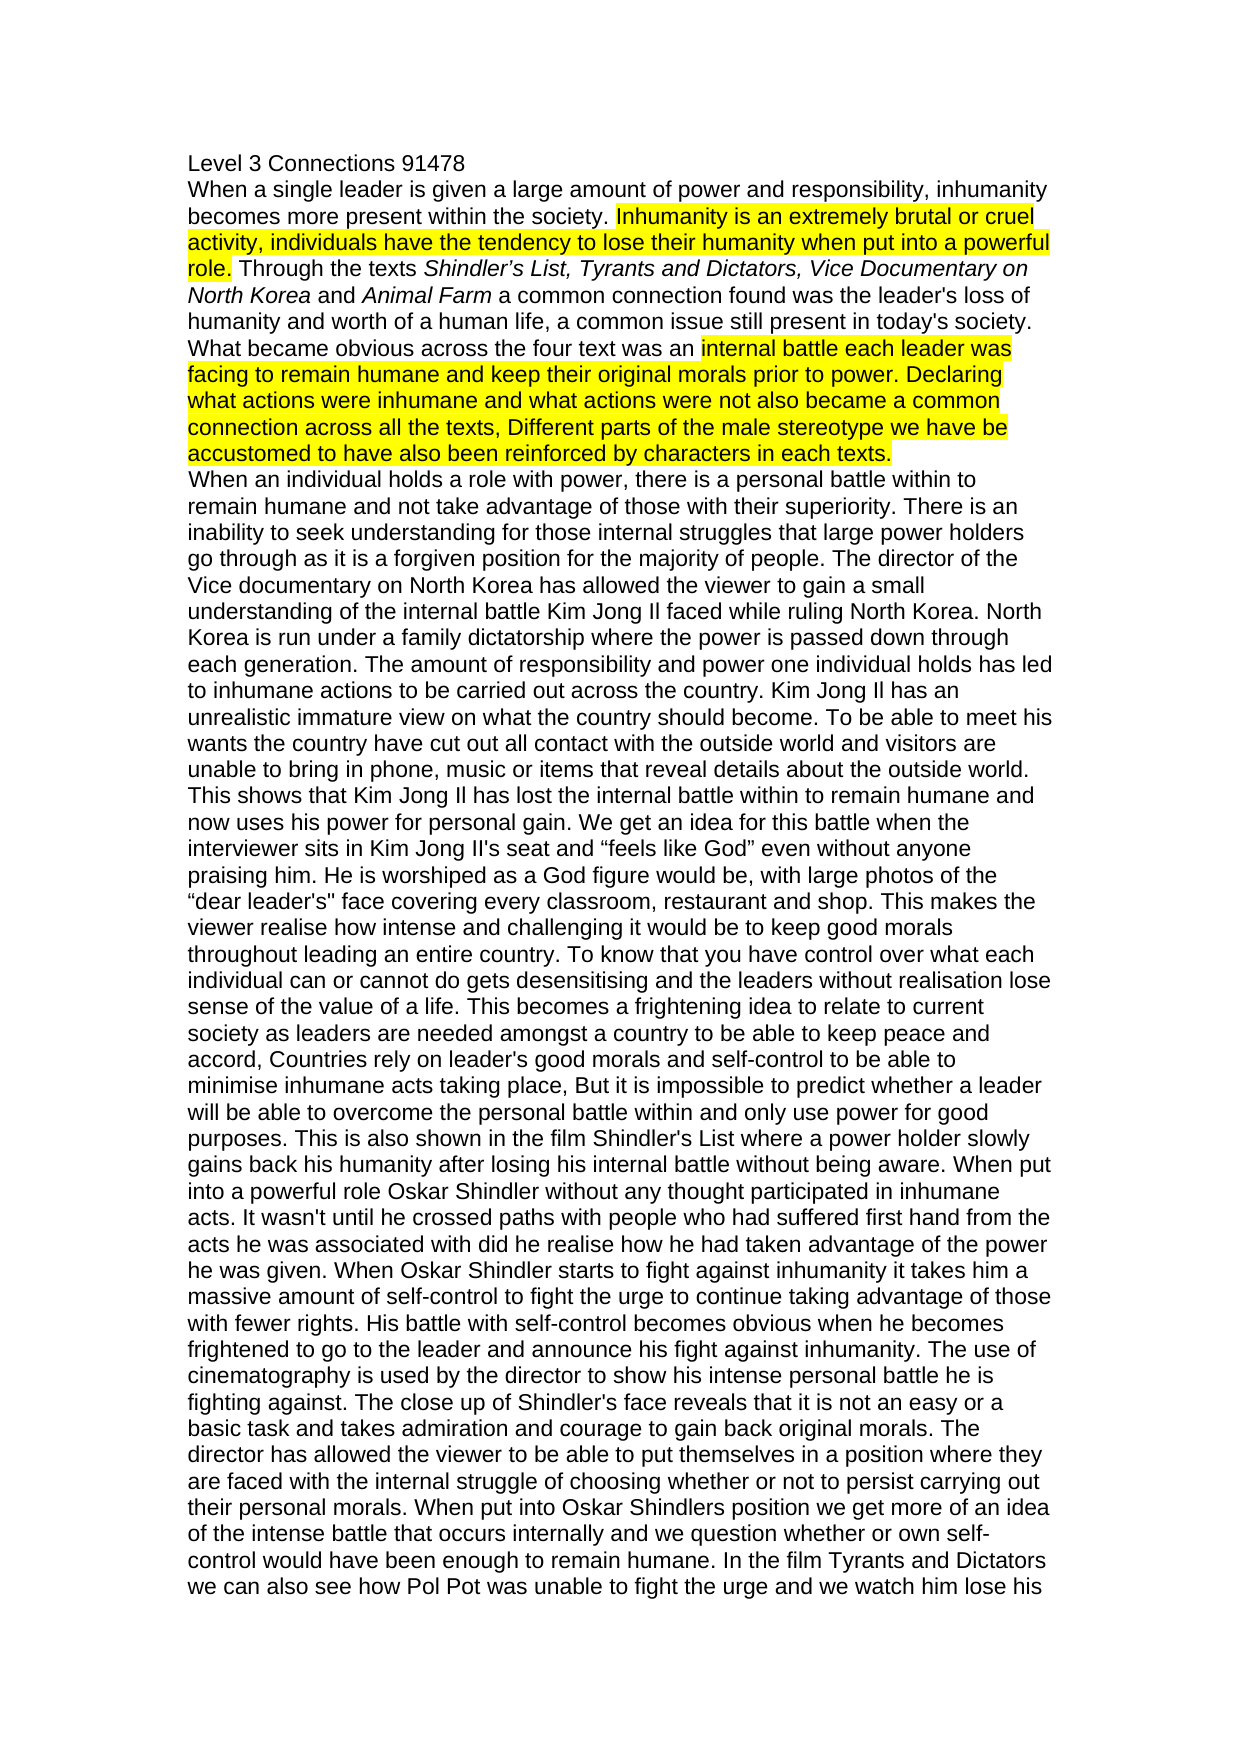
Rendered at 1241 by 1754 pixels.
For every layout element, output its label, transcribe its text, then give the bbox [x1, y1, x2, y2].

text When a single leader is given a large amount of power and responsibility, inhumanity becomes more present within the society. Inhumanity is an extremely brutal or cruel activity, individuals have the tendency to lose their humanity when put into a powerful role. Through the texts Shindler’s List, Tyrants and Dictators, Vice Documentary on North Korea and Animal Farm a common connection found was the leader's loss of humanity and worth of a human life, a common issue still present in today's society. What became obvious across the four text was an internal battle each leader was facing to remain humane and keep their original morals prior to power. Declaring what actions were inhumane and what actions were not also became a common connection across all the texts, Different parts of the male stereotype we have be accustomed to have also been reinforced by characters in each texts. [187, 176, 1053, 466]
text Level 3 Connections 91478 [187, 150, 1053, 176]
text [187, 466, 1053, 1599]
